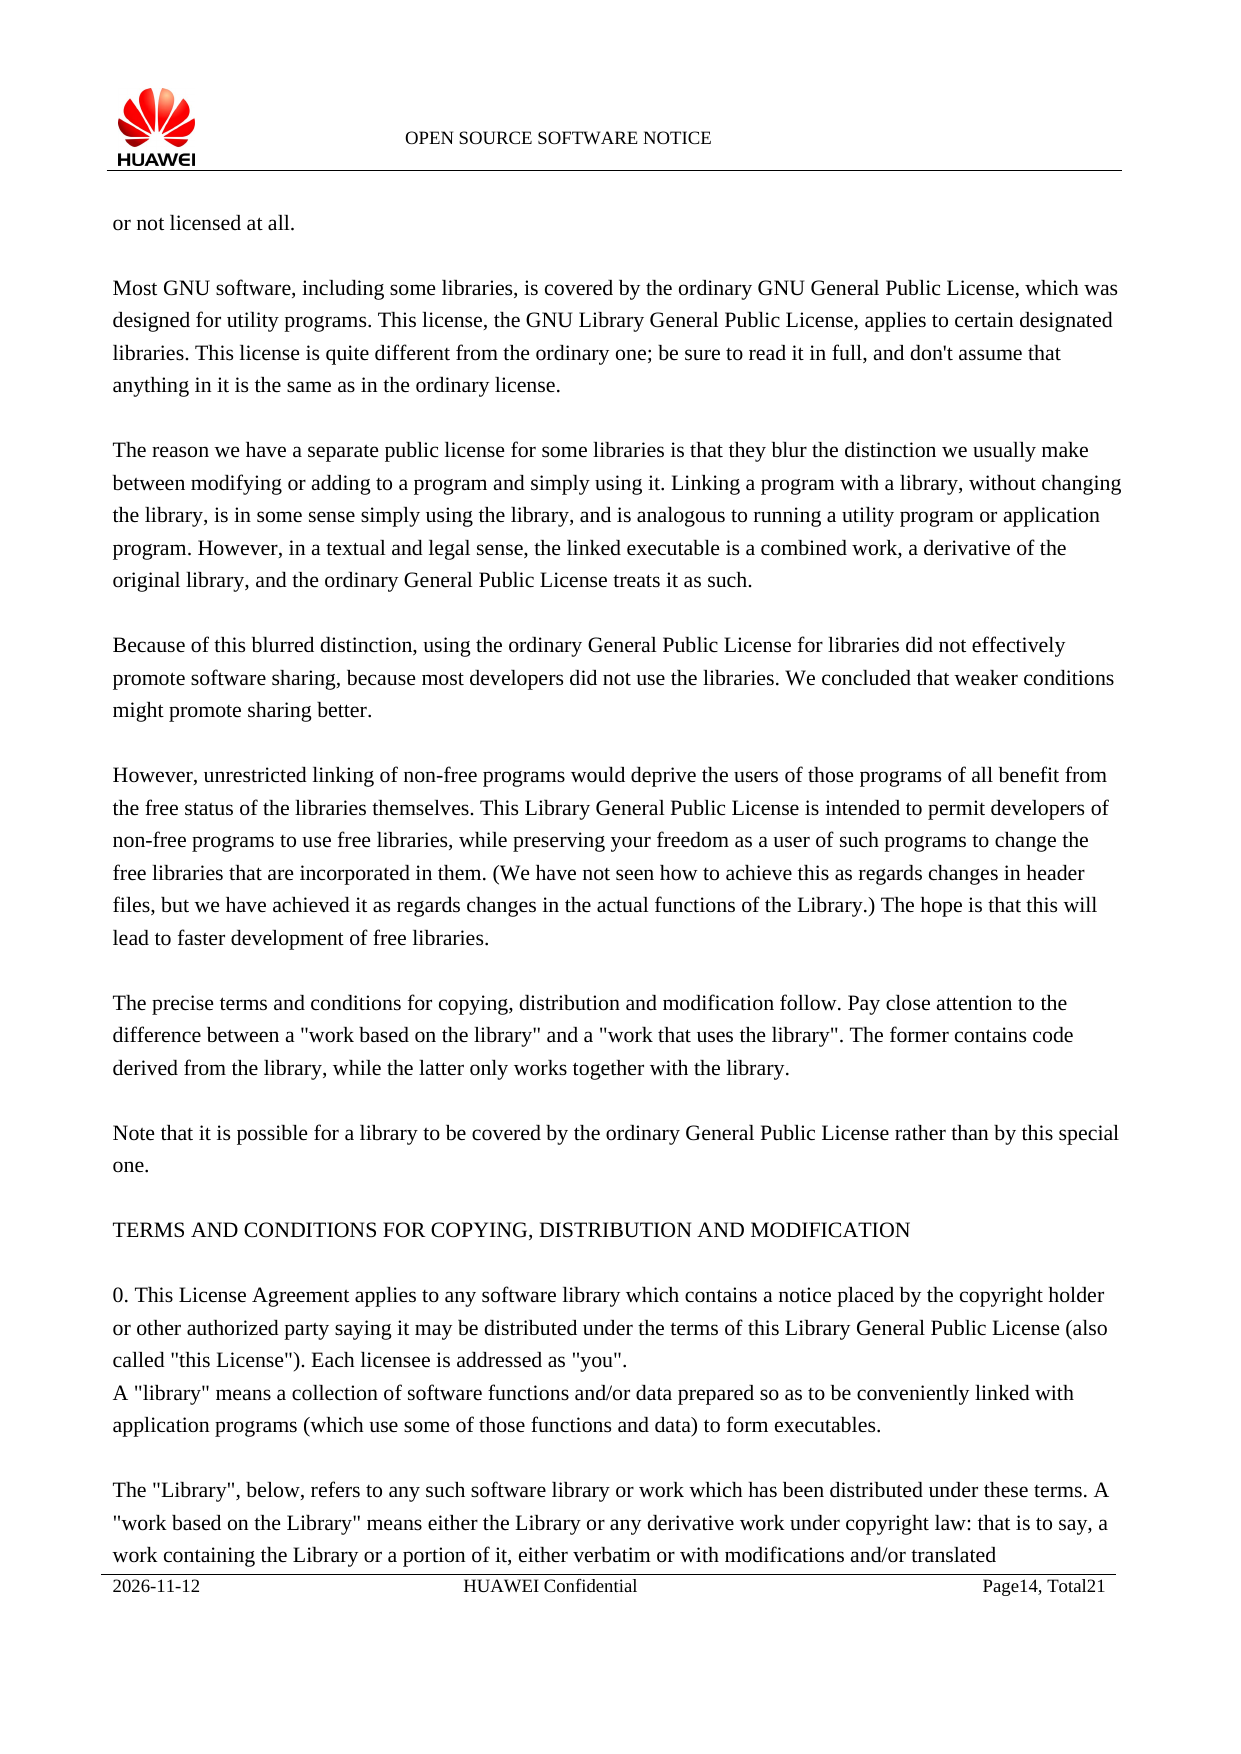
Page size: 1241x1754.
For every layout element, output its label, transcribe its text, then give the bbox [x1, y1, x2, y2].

picture [118, 88, 195, 166]
